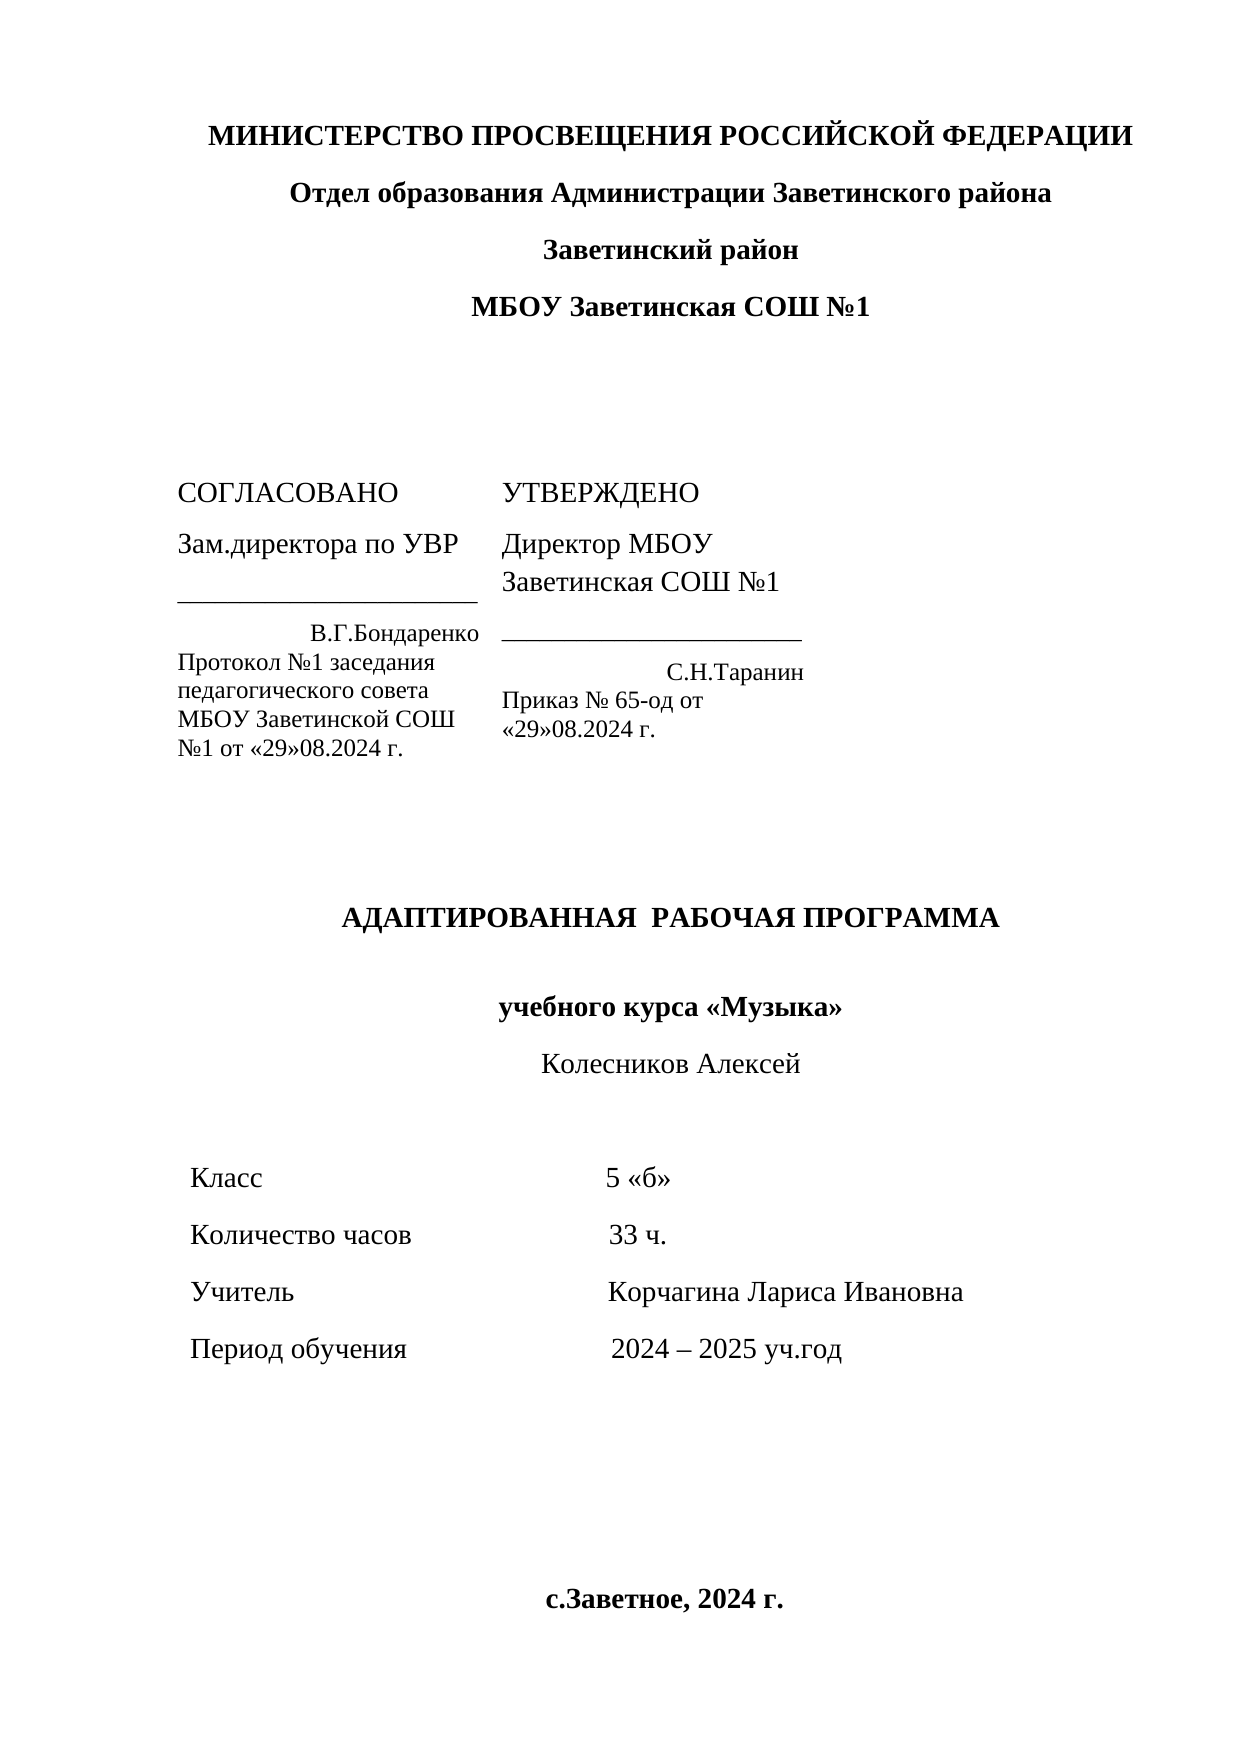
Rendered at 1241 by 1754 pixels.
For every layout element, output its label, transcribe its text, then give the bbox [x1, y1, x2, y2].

text Учитель Корчагина Лариса Ивановна [190, 1274, 1152, 1307]
table_header СОГЛАСОВАНО Зам.директора по УВР ________________________ В.Г.Бондаренко Протокол №1 заседания педагогического совета МБОУ Заветинской СОШ №1 от «29»08.2024 г. [166, 475, 490, 803]
text АДАПТИРОВАННАЯ РАБОЧАЯ ПРОГРАММА [190, 900, 1152, 933]
text Заветинский район [190, 232, 1152, 266]
text Колесников Алексей [190, 1046, 1152, 1079]
text с.Заветное, 2024 г. [177, 1581, 1152, 1614]
text Количество часов 33 ч. [190, 1217, 1152, 1250]
text Отдел образования Администрации Заветинского района [190, 175, 1152, 209]
text Период обучения 2024 – 2025 уч.год [190, 1331, 1152, 1364]
table_header УТВЕРЖДЕНО Директор МБОУ Заветинская СОШ №1 ________________________ С.Н.Таранин Приказ № 65-од от «29»08.2024 г. [490, 475, 815, 803]
text МБОУ Заветинская СОШ №1 [190, 289, 1152, 323]
text МИНИСТЕРСТВО ПРОСВЕЩЕНИЯ РОССИЙСКОЙ ФЕДЕРАЦИИ [190, 118, 1152, 152]
text Класс 5 «б» [190, 1160, 1152, 1193]
text учебного курса «Музыка» [190, 989, 1152, 1022]
